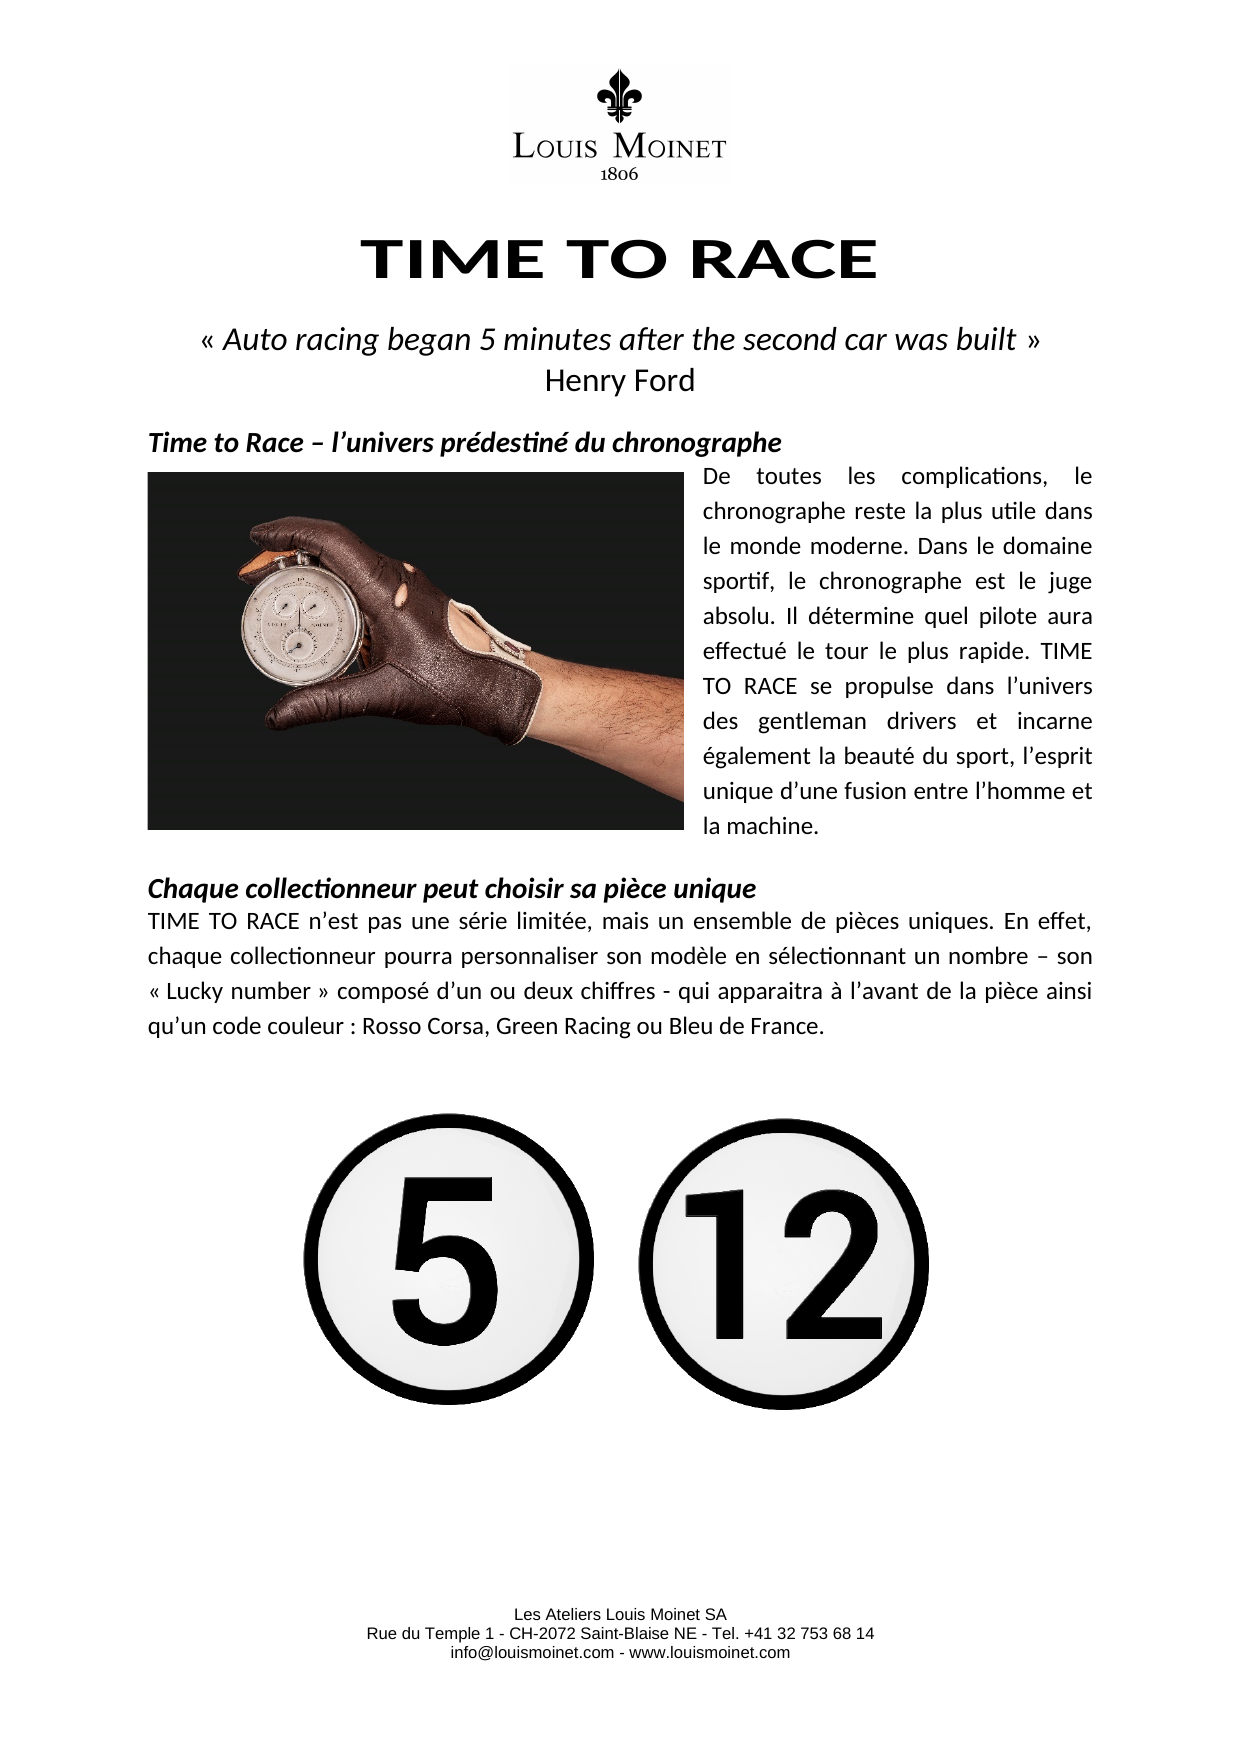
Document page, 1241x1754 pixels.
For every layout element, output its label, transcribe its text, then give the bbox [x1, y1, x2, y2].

text TIME TO RACE n’est pas une série limitée, mais un ensemble de pièces uniques. En effet, chaque collectionneur pourra personnaliser son modèle en sélectionnant un nombre – son « Lucky number » composé d’un ou deux chiffres - qui apparaitra à l’avant de la pièce ainsi qu’un code couleur : Rosso Corsa, Green Racing ou Bleu de France. [148, 906, 1093, 1041]
text « Auto racing began 5 minutes after the second car was built » [148, 318, 1093, 358]
picture [623, 1092, 946, 1436]
text Chaque collectionneur peut choisir sa pièce unique [148, 870, 1093, 906]
text Time to Race – l’univers prédestiné du chronographe [148, 424, 1093, 460]
text TIME TO RACE [148, 222, 1093, 293]
picture [292, 1088, 611, 1431]
text Henry Ford [148, 358, 1093, 399]
picture [509, 65, 730, 183]
picture [147, 472, 684, 830]
